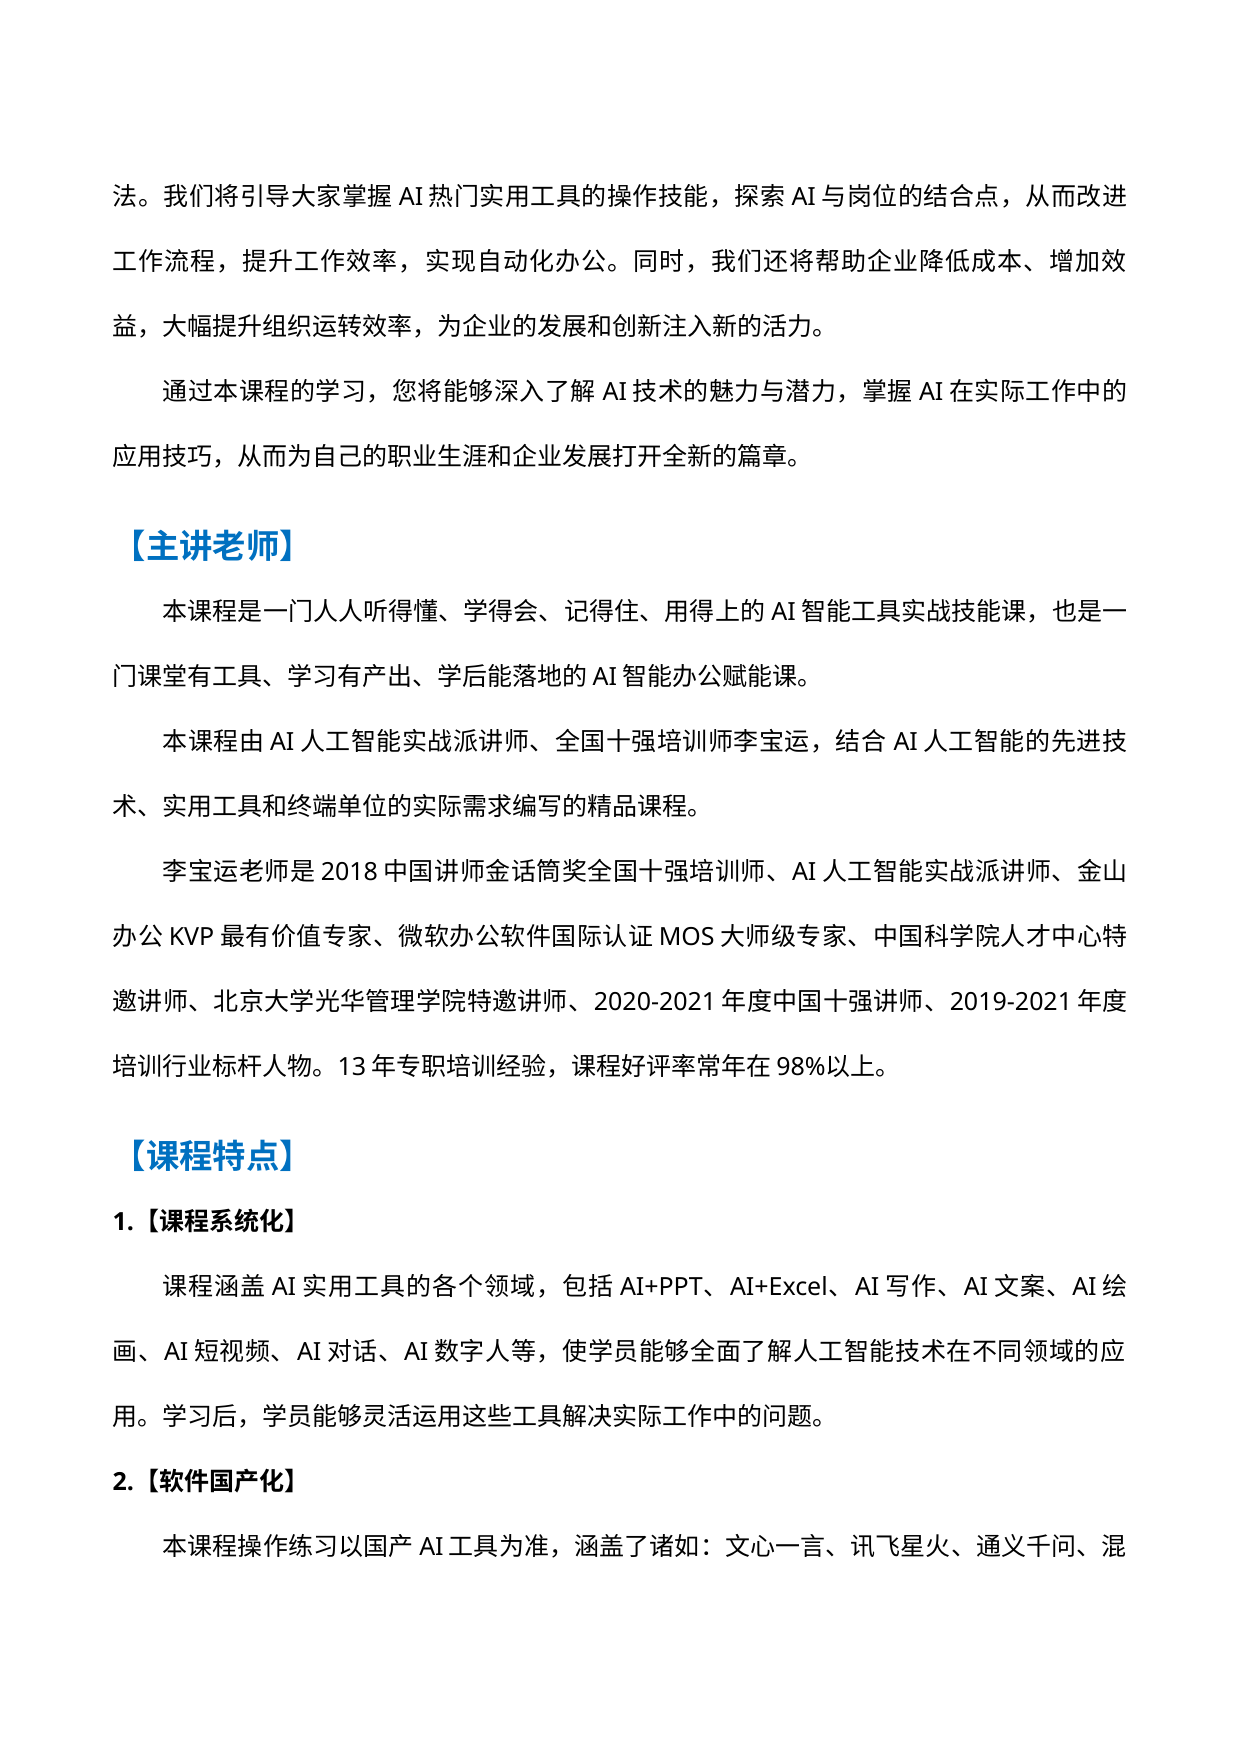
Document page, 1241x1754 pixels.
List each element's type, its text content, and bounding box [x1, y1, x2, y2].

text 本课程由AI人工智能实战派讲师、全国十强培训师李宝运，结合AI人工智能的先进技术、实用工具和终端单位的实际需求编写的精品课程。 [112, 707, 1128, 837]
text 课程涵盖AI实用工具的各个领域，包括AI+PPT、AI+Excel、AI写作、AI文案、AI绘画、AI短视频、AI对话、AI数字人等，使学员能够全面了解人工智能技术在不同领域的应用。学习后，学员能够灵活运用这些工具解决实际工作中的问题。 [112, 1252, 1128, 1447]
text 本课程是一门人人听得懂、学得会、记得住、用得上的AI智能工具实战技能课，也是一门课堂有工具、学习有产出、学后能落地的AI智能办公赋能课。 [112, 577, 1128, 707]
text 1.【课程系统化】 [112, 1187, 1128, 1252]
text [112, 1512, 1128, 1577]
text 2.【软件国产化】 [112, 1447, 1128, 1512]
text 【主讲老师】 [112, 512, 1128, 577]
text 李宝运老师是2018中国讲师金话筒奖全国十强培训师、AI人工智能实战派讲师、金山办公KVP最有价值专家、微软办公软件国际认证MOS大师级专家、中国科学院人才中心特邀讲师、北京大学光华管理学院特邀讲师、2020-2021年度中国十强讲师、2019-2021年度培训行业标杆人物。13年专职培训经验，课程好评率常年在98%以上。 [112, 837, 1128, 1097]
text 【课程特点】 [112, 1122, 1128, 1187]
text 通过本课程的学习，您将能够深入了解AI技术的魅力与潜力，掌握AI在实际工作中的应用技巧，从而为自己的职业生涯和企业发展打开全新的篇章。 [112, 357, 1128, 487]
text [112, 162, 1128, 357]
